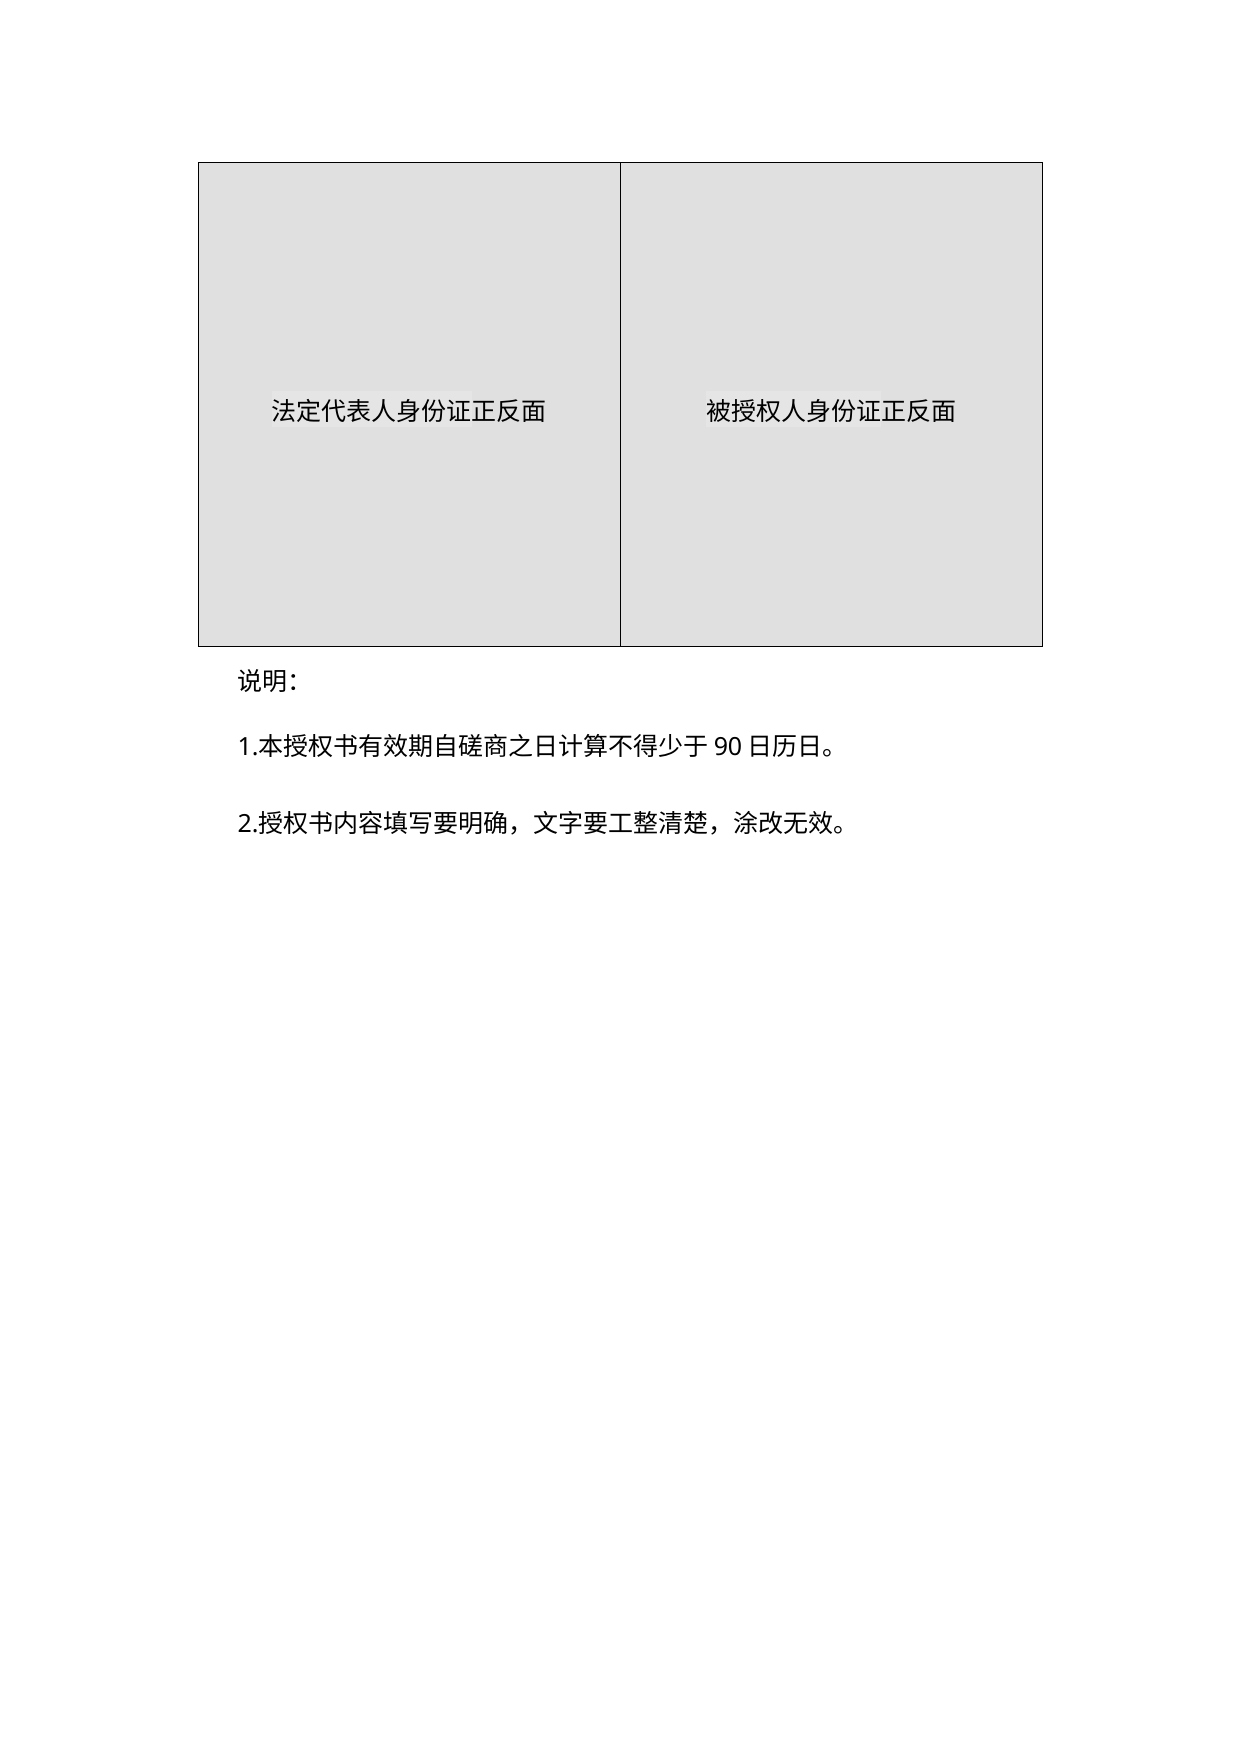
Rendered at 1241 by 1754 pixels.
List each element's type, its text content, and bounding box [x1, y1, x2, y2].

text 2.授权书内容填写要明确，文字要工整清楚，涂改无效。 [187, 789, 1053, 854]
table_header 法定代表人身份证正反面 [199, 163, 620, 646]
table_header 被授权人身份证正反面 [621, 163, 1042, 646]
text 1.本授权书有效期自磋商之日计算不得少于90日历日。 [187, 712, 1053, 777]
text 说明： [187, 647, 1053, 712]
